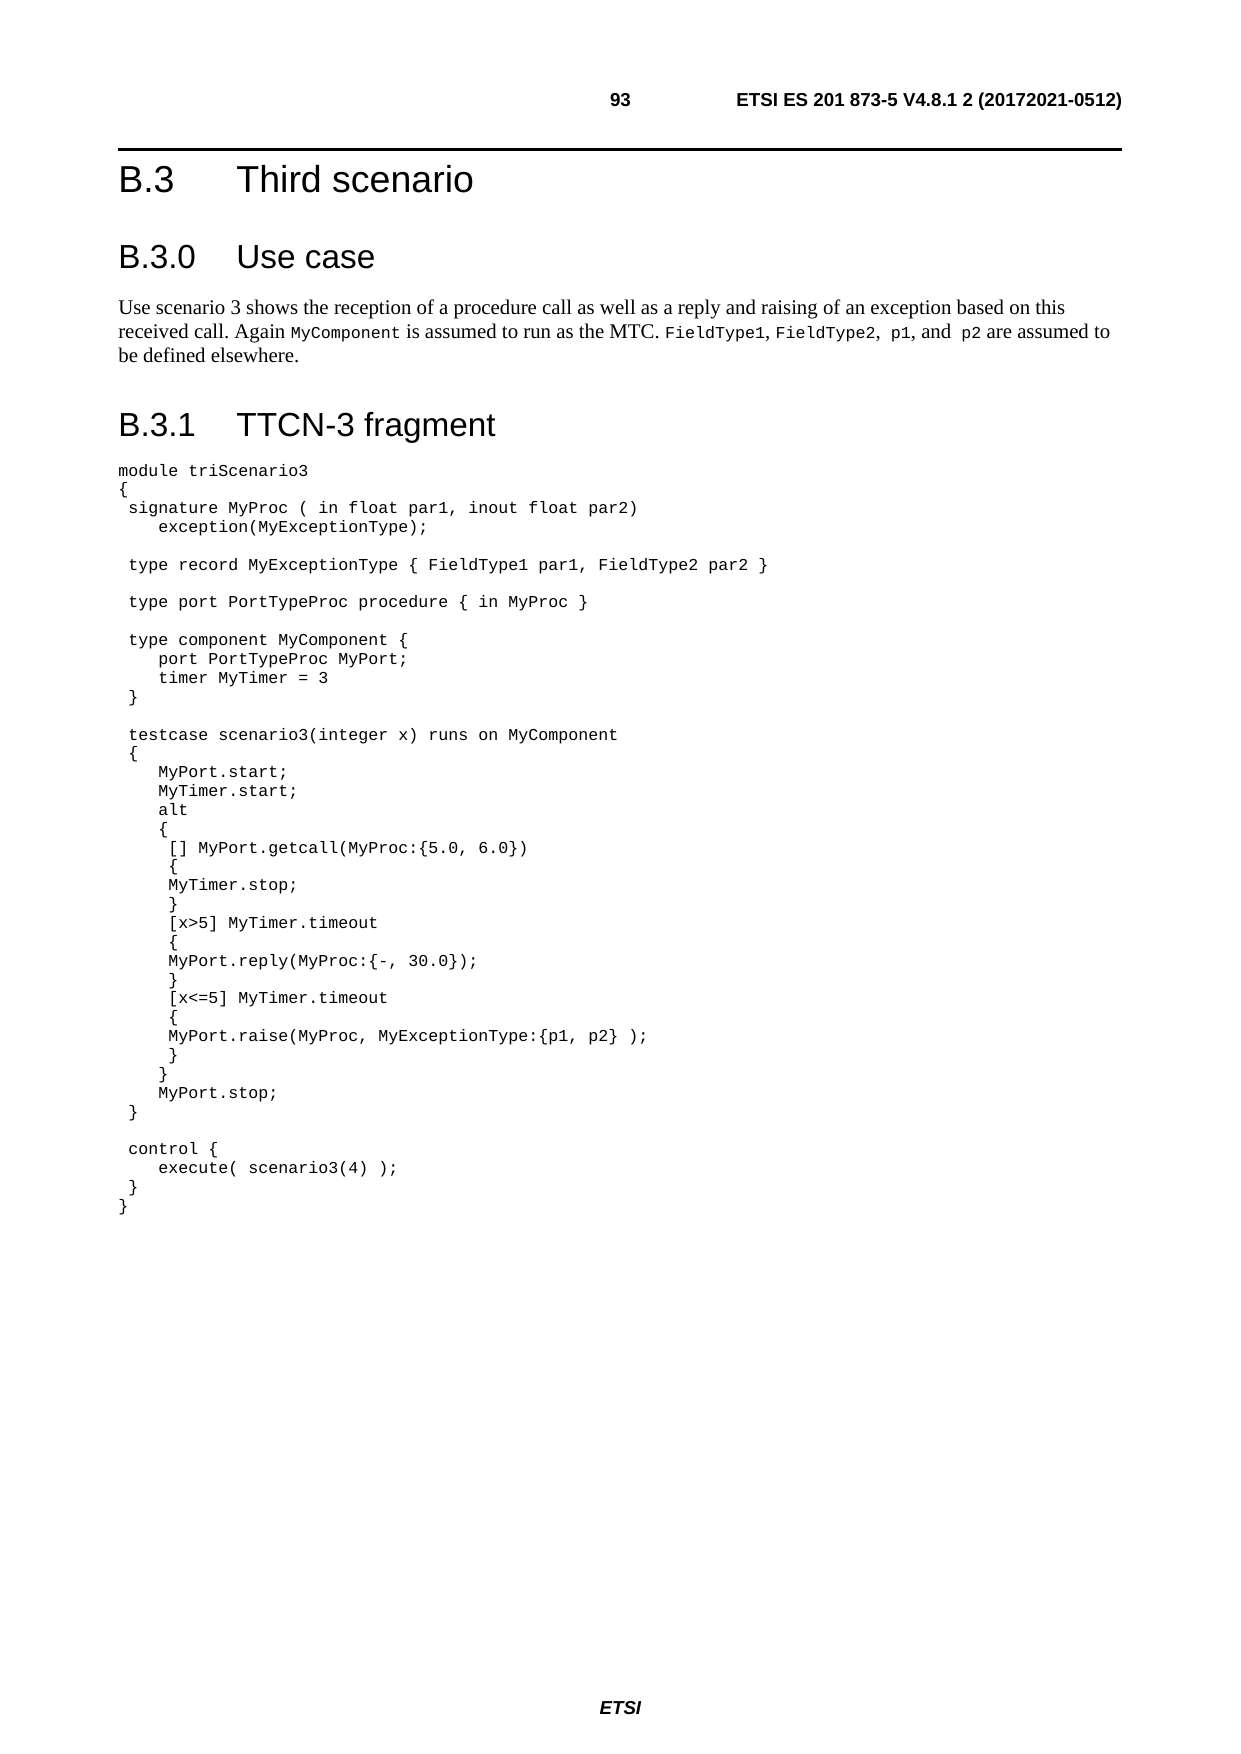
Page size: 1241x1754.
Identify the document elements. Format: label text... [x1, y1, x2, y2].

text { [118, 933, 1122, 952]
text MyPort.stop; [118, 1084, 1122, 1103]
text } [118, 1197, 1122, 1216]
text } [118, 1065, 1122, 1084]
text } [118, 971, 1122, 990]
text } [118, 1103, 1122, 1122]
text [x>5] MyTimer.timeout [118, 914, 1122, 933]
text } [118, 1178, 1122, 1197]
text MyTimer.start; [118, 783, 1122, 801]
text port PortTypeProc MyPort; [118, 651, 1122, 669]
text } [118, 688, 1122, 707]
text } [118, 1047, 1122, 1065]
text { [118, 858, 1122, 877]
text type component MyComponent { [118, 632, 1122, 651]
subtitle B.3 Third scenario [118, 151, 1122, 200]
text { [118, 1009, 1122, 1028]
text } [118, 896, 1122, 914]
text execute( scenario3(4) ); [118, 1160, 1122, 1178]
text MyTimer.stop; [118, 877, 1122, 896]
text module triScenario3 [118, 462, 1122, 481]
text alt [118, 801, 1122, 820]
text MyPort.start; [118, 764, 1122, 783]
text { [118, 481, 1122, 500]
text Use scenario 3 shows the reception of a procedure call as well as a reply and raising of an exception based on this received call. Again MyComponent is assumed to run as the MTC. FieldType1, FieldType2, p1, and p2 are assumed to be defined elsewhere. [118, 295, 1122, 367]
text MyPort.reply(MyProc:{-, 30.0}); [118, 952, 1122, 971]
text [] MyPort.getcall(MyProc:{5.0, 6.0}) [118, 839, 1122, 858]
subtitle B.3.1 TTCN-3 fragment [118, 405, 1122, 443]
text signature MyProc ( in float par1, inout float par2) [118, 500, 1122, 519]
subtitle B.3.0 Use case [118, 238, 1122, 276]
text type port PortTypeProc procedure { in MyProc } [118, 594, 1122, 613]
text MyPort.raise(MyProc, MyExceptionType:{p1, p2} ); [118, 1028, 1122, 1047]
text { [118, 820, 1122, 839]
text testcase scenario3(integer x) runs on MyComponent [118, 726, 1122, 745]
text type record MyExceptionType { FieldType1 par1, FieldType2 par2 } [118, 556, 1122, 575]
text [x<=5] MyTimer.timeout [118, 990, 1122, 1009]
text control { [118, 1141, 1122, 1160]
text { [118, 745, 1122, 764]
text timer MyTimer = 3 [118, 669, 1122, 688]
text exception(MyExceptionType); [118, 519, 1122, 537]
